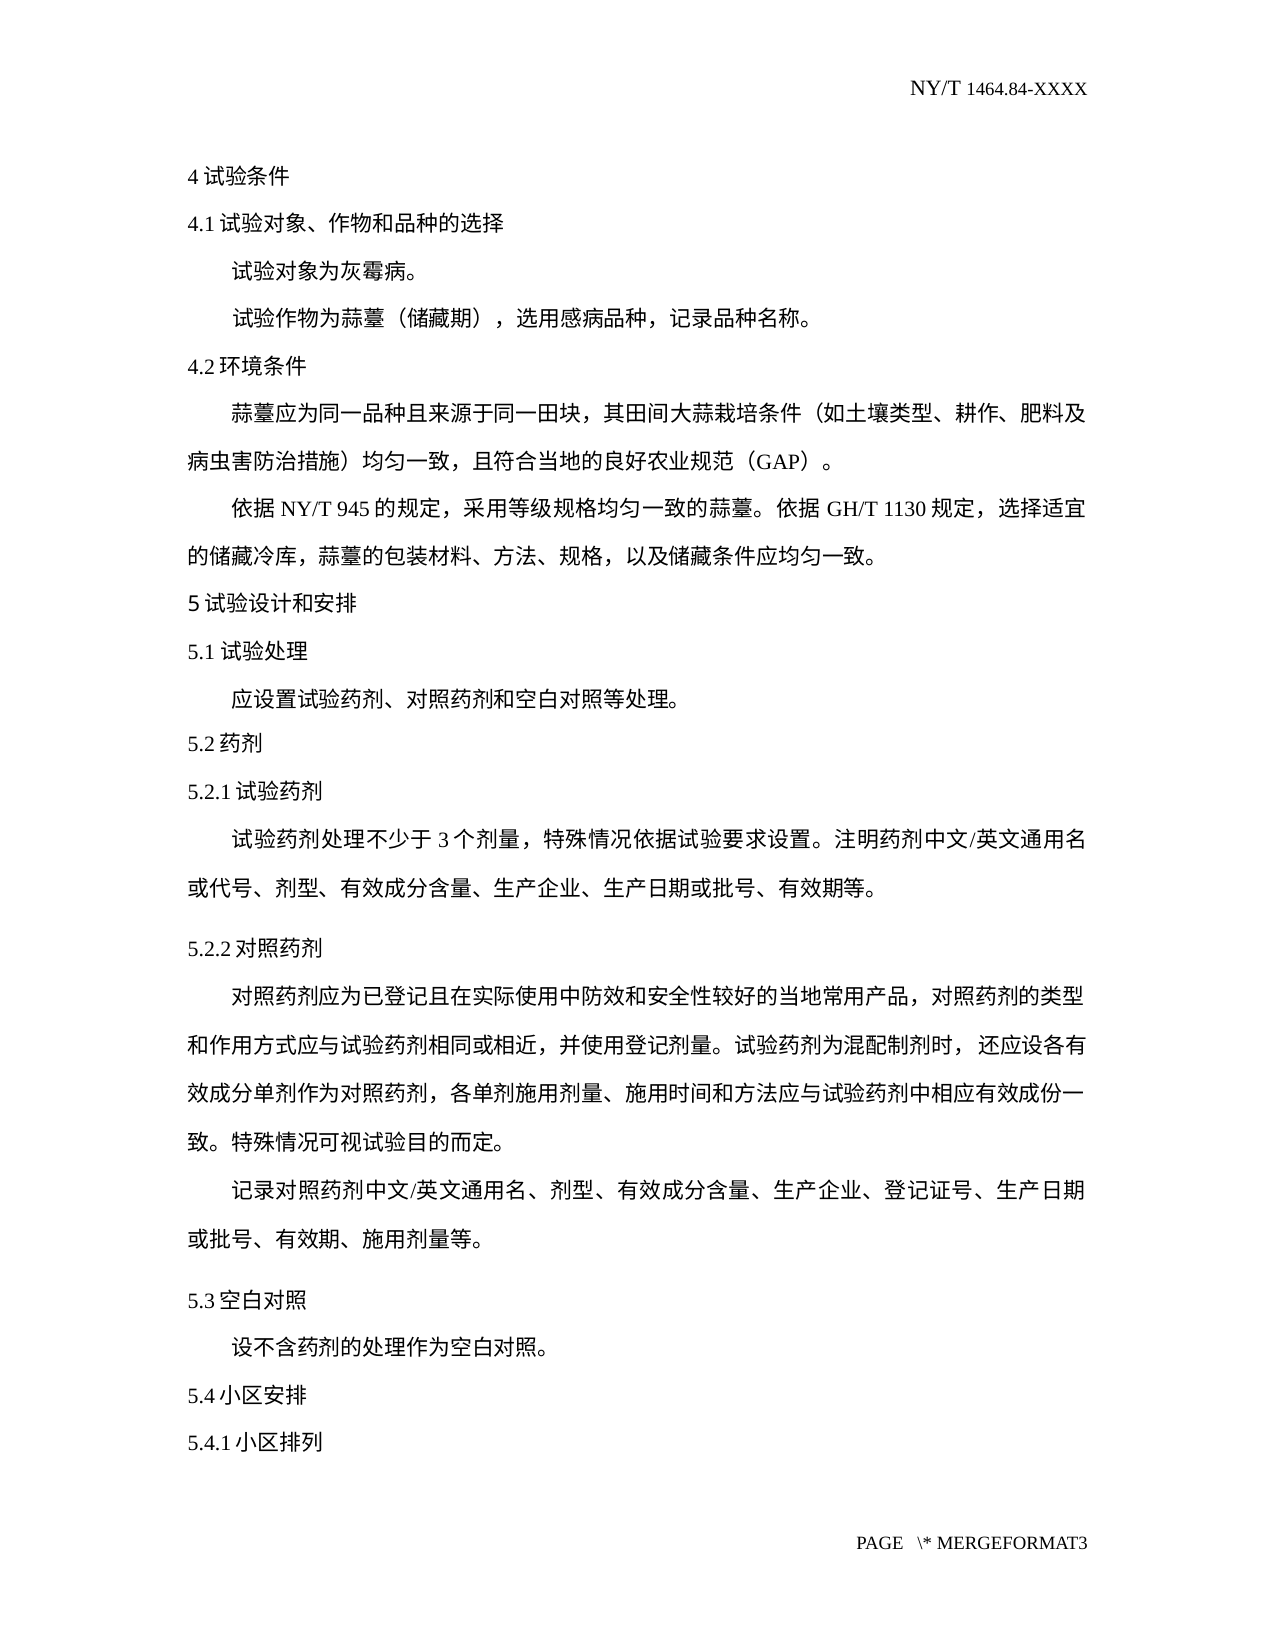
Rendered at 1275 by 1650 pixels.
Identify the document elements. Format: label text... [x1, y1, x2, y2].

text 试验药剂处理不少于3个剂量，特殊情况依据试验要求设置。注明药剂中文/英文通用名或代号、剂型、有效成分含量、生产企业、生产日期或批号、有效期等。 [187, 821, 1087, 903]
text 应设置试验药剂、对照药剂和空白对照等处理。 [187, 681, 1087, 714]
list 4试验条件 [187, 159, 1087, 190]
text 试验对象为灰霉病。 [187, 254, 1087, 285]
text 对照药剂应为已登记且在实际使用中防效和安全性较好的当地常用产品，对照药剂的类型和作用方式应与试验药剂相同或相近，并使用登记剂量。试验药剂为混配制剂时，还应设各有效成分单剂作为对照药剂，各单剂施用剂量、施用时间和方法应与试验药剂中相应有效成份一致。特殊情况可视试验目的而定。 [187, 978, 1087, 1157]
text 蒜薹应为同一品种且来源于同一田块，其田间大蒜栽培条件（如土壤类型、耕作、肥料及病虫害防治措施）均匀一致，且符合当地的良好农业规范（GAP）。 [187, 396, 1087, 475]
text 依据NY/T 945的规定，采用等级规格均匀一致的蒜薹。依据GH/T 1130规定，选择适宜的储藏冷库，蒜薹的包装材料、方法、规格，以及储藏条件应均匀一致。 [187, 491, 1087, 570]
text 5.2.2对照药剂 [187, 931, 1087, 963]
text 5.2药剂 [187, 726, 1087, 758]
text 记录对照药剂中文/英文通用名、剂型、有效成分含量、生产企业、登记证号、生产日期或批号、有效期、施用剂量等。 [187, 1173, 1087, 1254]
text 4.1试验对象、作物和品种的选择 [187, 206, 1087, 238]
text 5.4小区安排 [187, 1378, 1087, 1409]
text 4.2环境条件 [187, 349, 1087, 380]
text 5.3空白对照 [187, 1283, 1087, 1314]
text 试验作物为蒜薹（储藏期），选用感病品种，记录品种名称。 [227, 301, 1087, 333]
text 设不含药剂的处理作为空白对照。 [187, 1330, 1087, 1362]
text 5试验设计和安排 [187, 586, 1087, 618]
text 5.2.1试验药剂 [187, 774, 1087, 806]
text 5.1 试验处理 [187, 634, 1087, 666]
text 5.4.1小区排列 [187, 1425, 1087, 1457]
